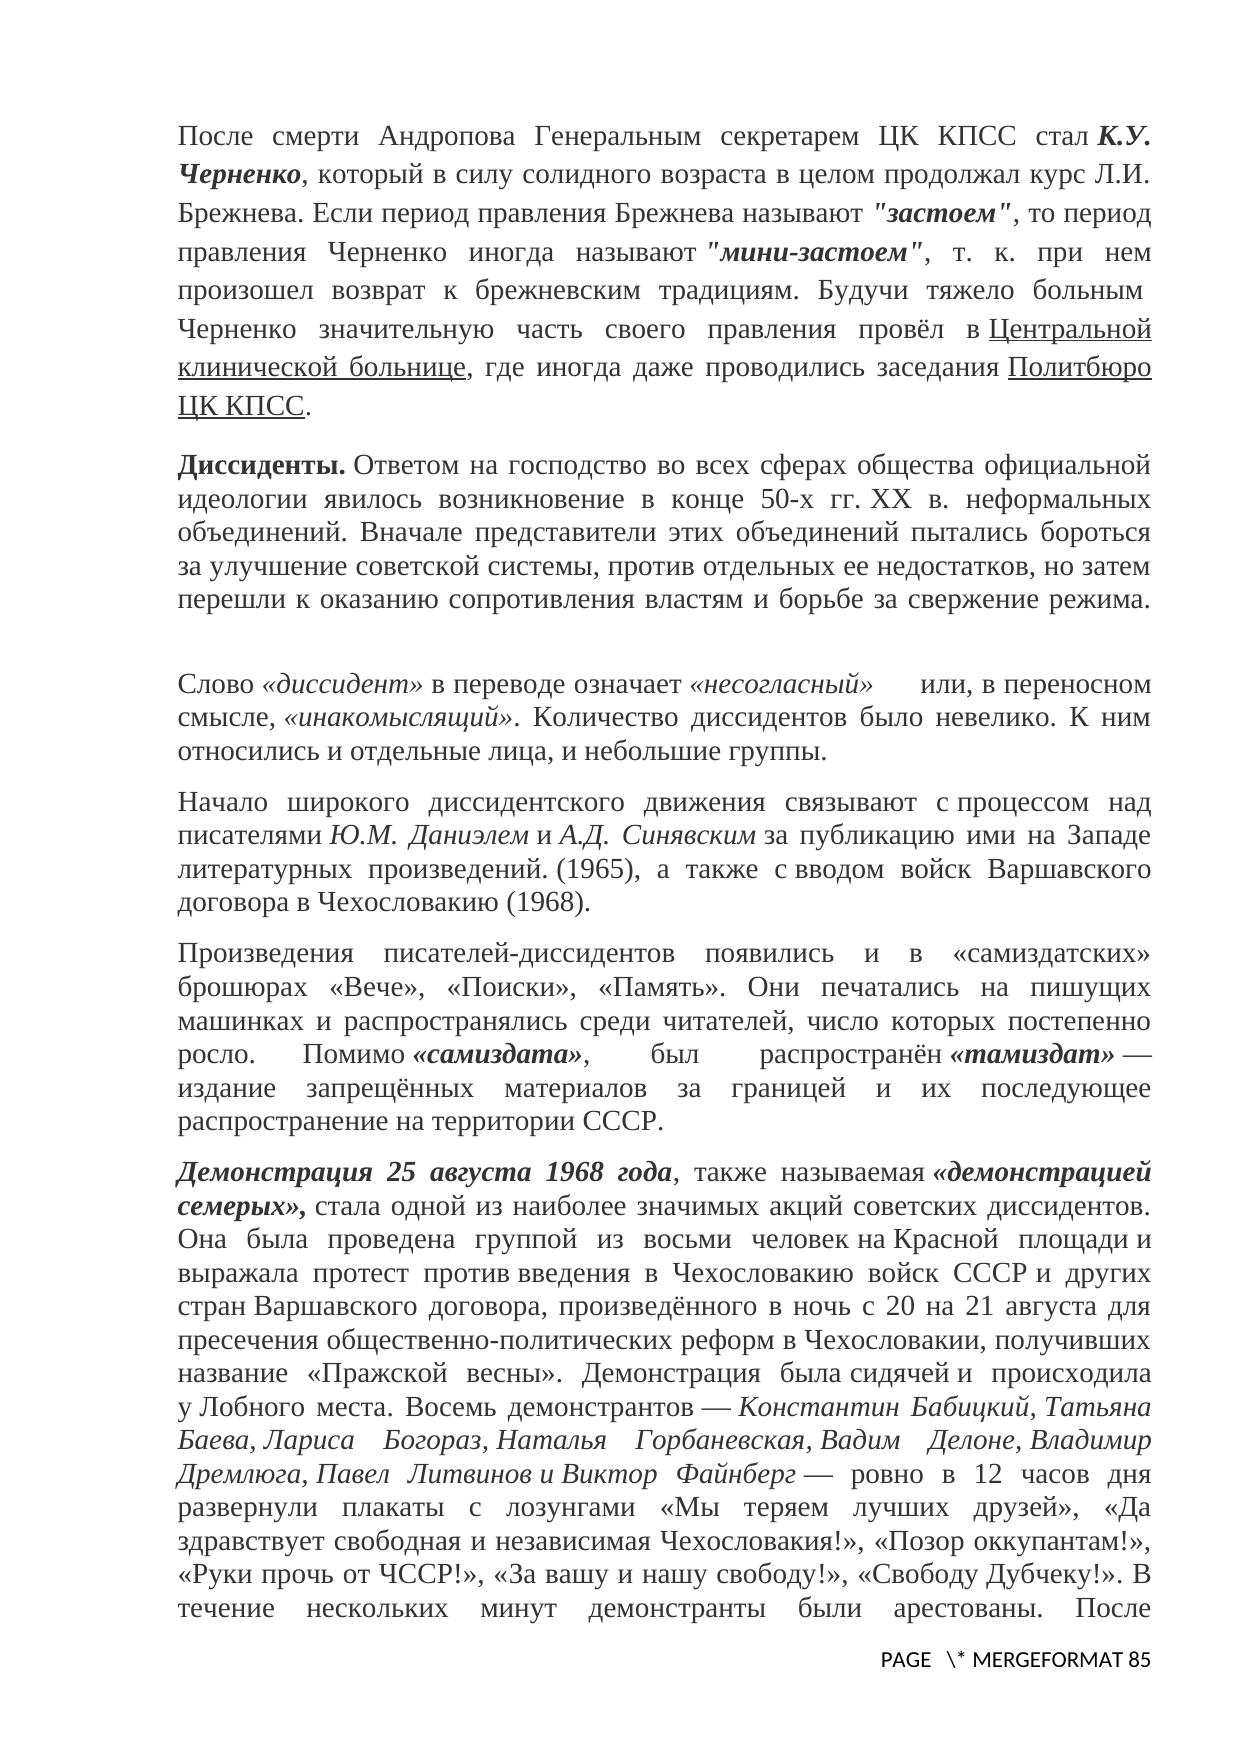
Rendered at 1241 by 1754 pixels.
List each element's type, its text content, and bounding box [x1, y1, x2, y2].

text Слово «диссидент» в переводе означает «несогласный» или, в переносном смысле, «инакомыслящий». Количество диссидентов было невелико. К ним относились и отдельные лица, и небольшие группы. [177, 666, 1152, 767]
text Произведения писателей-диссидентов появились и в «самиздатских» брошюрах «Вече», «Поиски», «Память». Они печатались на пишущих машинках и распространялись среди читателей, число которых постепенно росло. Помимо «самиздата», был распространён «тамиздат» — издание запрещённых материалов за границей и их последующее распространение на территории СССР. [177, 936, 1152, 1137]
text Начало широкого диссидентского движения связывают с процессом над писателями Ю.М. Даниэлем и А.Д. Синявским за публикацию ими на Западе литературных произведений. (1965), а также с вводом войск Варшавского договора в Чехословакию (1968). [177, 784, 1152, 918]
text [177, 1154, 1152, 1624]
text Диссиденты. Ответом на господство во всех сферах общества официальной идеологии явилось возникновение в конце 50-х гг. ХХ в. неформальных объединений. Вначале представители этих объединений пытались бороться за улучшение советской системы, против отдельных ее недостатков, но затем перешли к оказанию сопротивления властям и борьбе за свержение режима. [177, 447, 1152, 648]
text После смерти Андропова Генеральным секретарем ЦК КПСС стал К.У. Черненко, который в силу солидного возраста в целом продолжал курс Л.И. Брежнева. Если период правления Брежнева называют "застоем", то период правления Черненко иногда называют "мини-застоем", т. к. при нем произошел возврат к брежневским традициям. Будучи тяжело больным Черненко значительную часть своего правления провёл в Центральной клинической больнице, где иногда даже проводились заседания Политбюро ЦК КПСС. [177, 118, 1152, 421]
